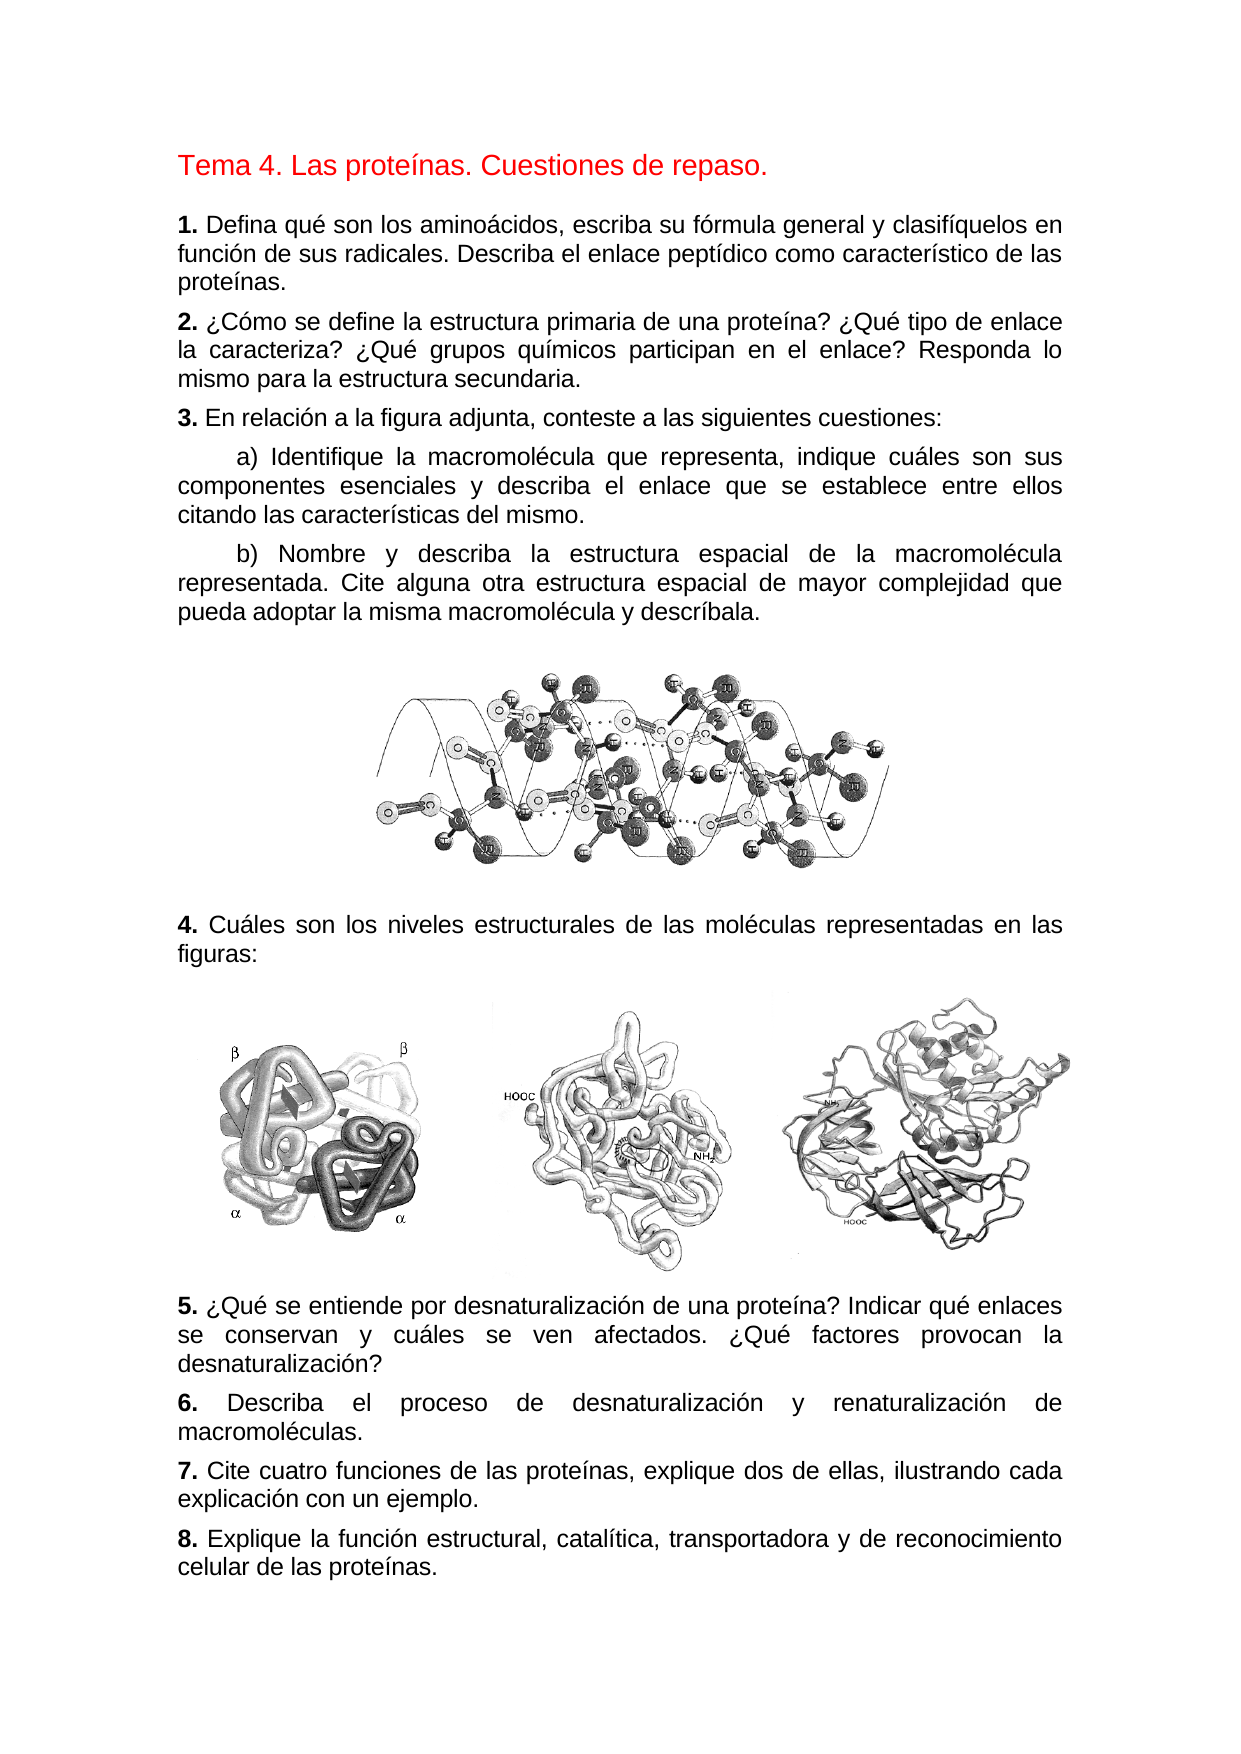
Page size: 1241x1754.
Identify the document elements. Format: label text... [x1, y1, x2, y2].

picture [360, 657, 903, 890]
text Tema 4. Las proteínas. Cuestiones de repaso. [177, 148, 1063, 181]
text 1. Defina qué son los aminoácidos, escriba su fórmula general y clasifíquelos en función de sus radicales. Describa el enlace peptídico como característico de las proteínas. [177, 210, 1063, 296]
text 4. Cuáles son los niveles estructurales de las moléculas representadas en las figuras: [177, 910, 1063, 967]
text b) Nombre y describa la estructura espacial de la macromolécula representada. Cite alguna otra estructura espacial de mayor complejidad que pueda adoptar la misma macromolécula y descríbala. [177, 539, 1063, 625]
picture [771, 990, 1085, 1261]
picture [187, 1002, 442, 1261]
text a) Identifique la macromolécula que representa, indique cuáles son sus componentes esenciales y describa el enlace que se establece entre ellos citando las características del mismo. [177, 442, 1063, 529]
text 8. Explique la función estructural, catalítica, transportadora y de reconocimiento celular de las proteínas. [177, 1524, 1063, 1581]
text 6. Describa el proceso de desnaturalización y renaturalización de macromoléculas. [177, 1388, 1063, 1445]
text 7. Cite cuatro funciones de las proteínas, explique dos de ellas, ilustrando cada explicación con un ejemplo. [177, 1456, 1063, 1513]
text 5. ¿Qué se entiende por desnaturalización de una proteína? Indicar qué enlaces se conservan y cuáles se ven afectados. ¿Qué factores provocan la desnaturalización? [177, 1291, 1063, 1377]
picture [492, 1002, 741, 1282]
text 2. ¿Cómo se define la estructura primaria de una proteína? ¿Qué tipo de enlace la caracteriza? ¿Qué grupos químicos participan en el enlace? Responda lo mismo para la estructura secundaria. [177, 307, 1063, 393]
text 3. En relación a la figura adjunta, conteste a las siguientes cuestiones: [177, 403, 1063, 432]
